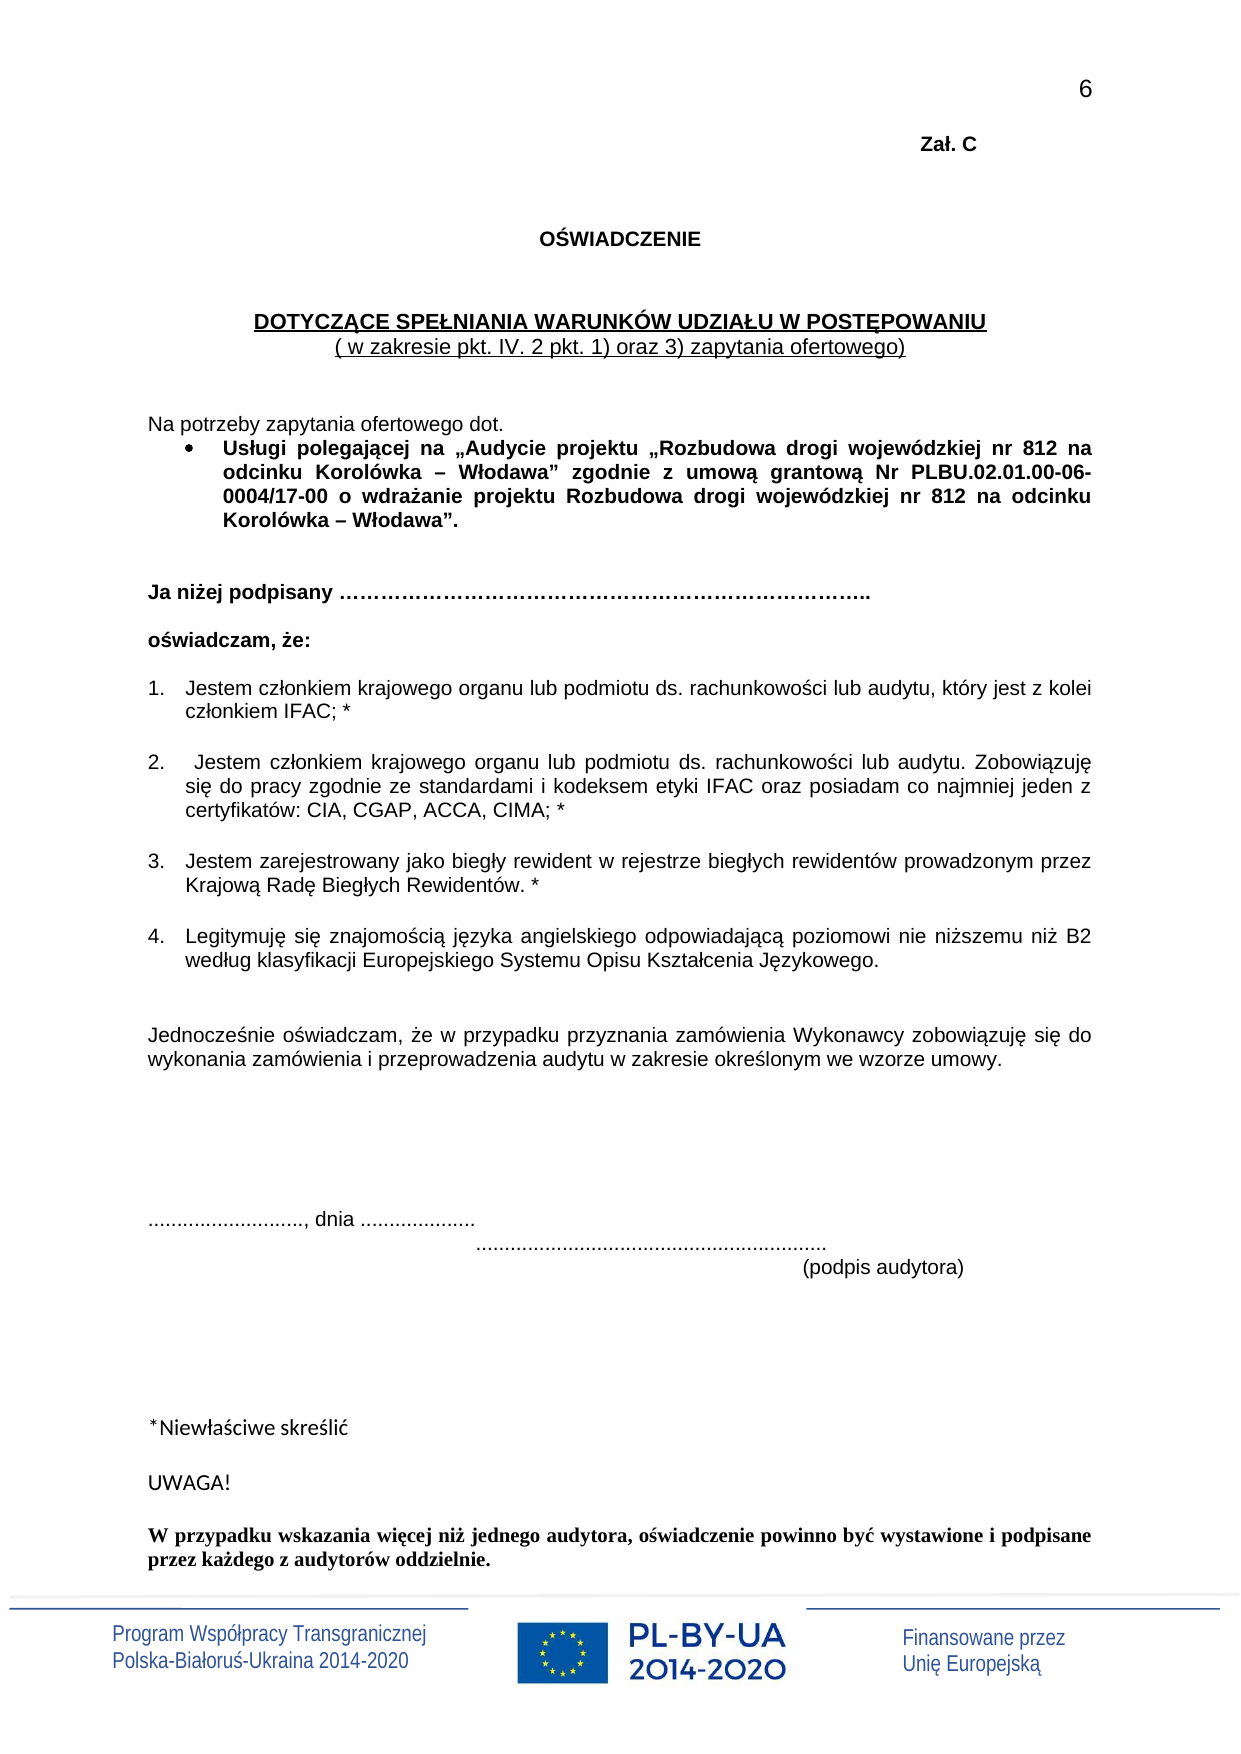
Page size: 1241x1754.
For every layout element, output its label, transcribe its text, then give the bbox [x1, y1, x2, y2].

text DOTYCZĄCE SPEŁNIANIA WARUNKÓW UDZIAŁU W POSTĘPOWANIU [148, 309, 1092, 334]
text ( w zakresie pkt. IV. 2 pkt. 1) oraz 3) zapytania ofertowego) [148, 334, 1092, 359]
text UWAGA! [148, 1468, 1092, 1496]
text oświadczam, że: [148, 627, 1092, 651]
text Jednocześnie oświadczam, że w przypadku przyznania zamówienia Wykonawcy zobowiązuję się do wykonania zamówienia i przeprowadzenia audytu w zakresie określonym we wzorze umowy. [148, 1022, 1092, 1070]
text ..........................., dnia .................... ............................................................. [148, 1207, 1092, 1255]
list Legitymuję się znajomością języka angielskiego odpowiadającą poziomowi nie niższemu niż B2 według klasyfikacji Europejskiego Systemu Opisu Kształcenia Językowego. [148, 924, 1092, 972]
text Zał. C [148, 131, 1092, 155]
text W przypadku wskazania więcej niż jednego audytora, oświadczenie powinno być wystawione i podpisane przez każdego z audytorów oddzielnie. [148, 1522, 1092, 1571]
text *Niewłaściwe skreślić [148, 1413, 1092, 1441]
list Jestem członkiem krajowego organu lub podmiotu ds. rachunkowości lub audytu. Zobowiązuję się do pracy zgodnie ze standardami i kodeksem etyki IFAC oraz posiadam co najmniej jeden z certyfikatów: CIA, CGAP, ACCA, CIMA; * [148, 750, 1092, 822]
text OŚWIADCZENIE [148, 227, 1092, 251]
text (podpis audytora) [664, 1255, 1092, 1279]
list Jestem członkiem krajowego organu lub podmiotu ds. rachunkowości lub audytu, który jest z kolei członkiem IFAC; * [148, 675, 1092, 723]
text Na potrzeby zapytania ofertowego dot. [148, 412, 1092, 436]
list Usługi polegającej na „Audycie projektu „Rozbudowa drogi wojewódzkiej nr 812 na odcinku Korolówka – Włodawa” zgodnie z umową grantową Nr PLBU.02.01.00-06-0004/17-00 o wdrażanie projektu Rozbudowa drogi wojewódzkiej nr 812 na odcinku Korolówka – Włodawa”. [185, 436, 1092, 532]
text Ja niżej podpisany ………………………………………………………………….. [148, 579, 1092, 603]
list Jestem zarejestrowany jako biegły rewident w rejestrze biegłych rewidentów prowadzonym przez Krajową Radę Biegłych Rewidentów. * [148, 849, 1092, 897]
